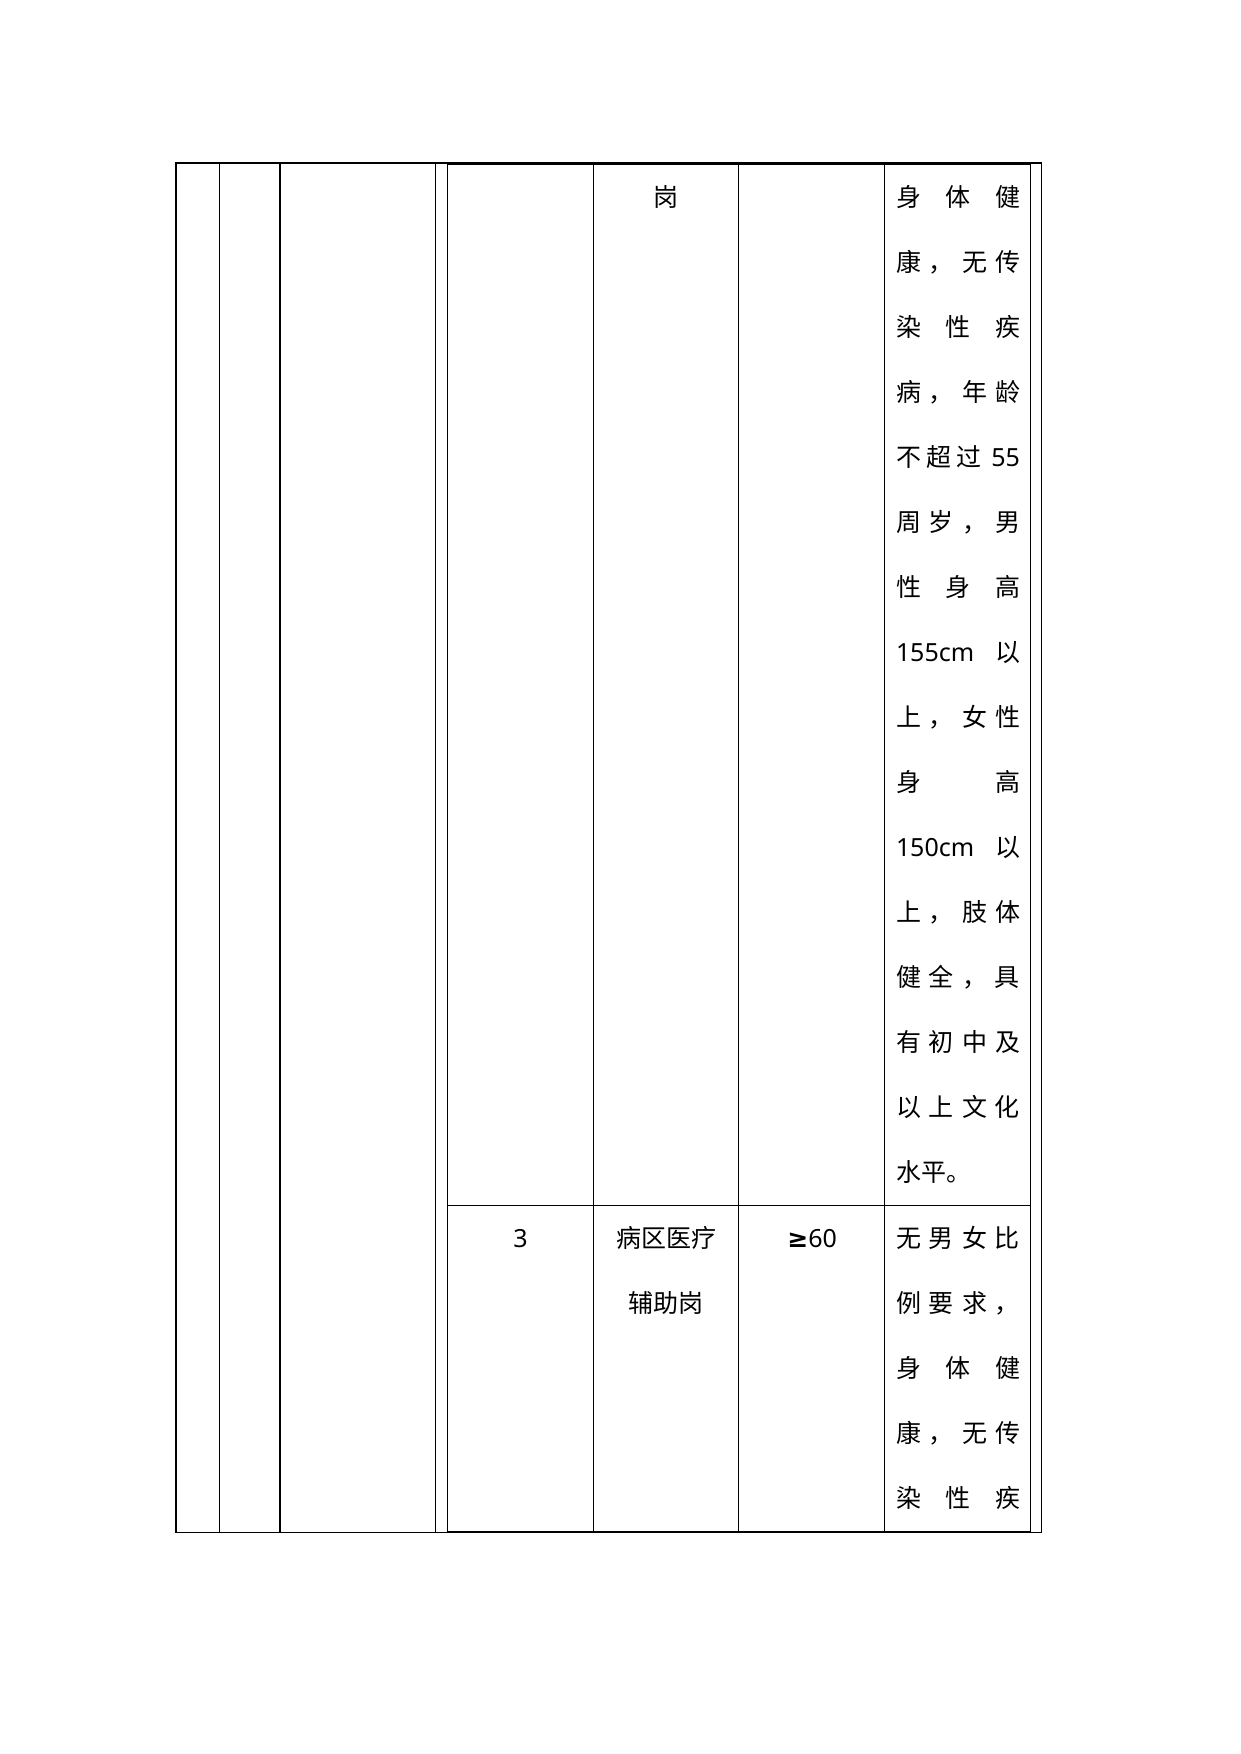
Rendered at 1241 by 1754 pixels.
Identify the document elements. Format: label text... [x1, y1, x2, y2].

table_cell [220, 164, 279, 1532]
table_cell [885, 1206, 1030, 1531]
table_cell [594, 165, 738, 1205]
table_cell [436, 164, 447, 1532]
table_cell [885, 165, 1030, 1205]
table_cell [281, 164, 435, 1532]
table_cell 1 [177, 164, 219, 1532]
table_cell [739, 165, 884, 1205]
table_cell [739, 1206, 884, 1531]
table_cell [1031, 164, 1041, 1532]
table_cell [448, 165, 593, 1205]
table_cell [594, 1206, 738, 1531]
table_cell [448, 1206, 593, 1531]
